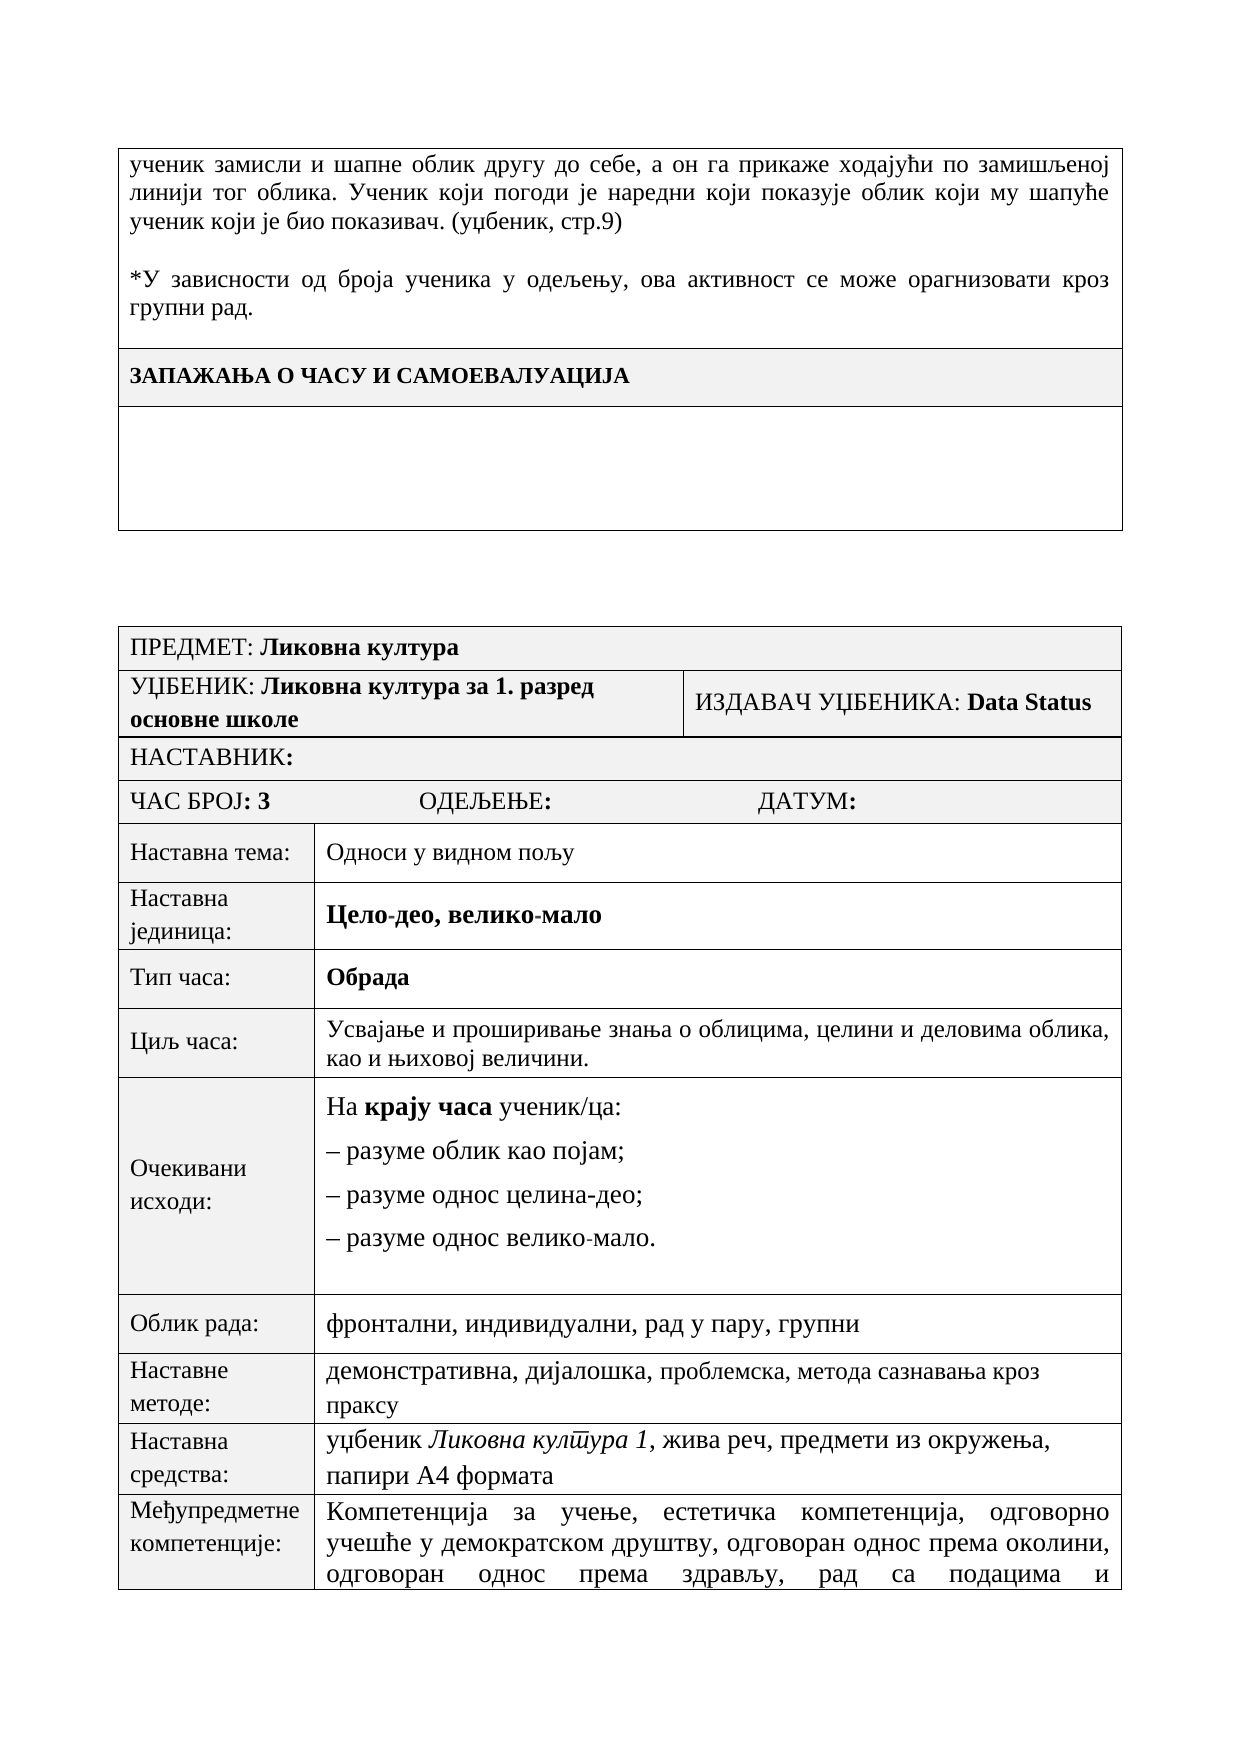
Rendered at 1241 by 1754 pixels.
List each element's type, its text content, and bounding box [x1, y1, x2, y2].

table_cell На крају часа ученик/ца: – разуме облик као појам; – разуме однос целина-део; – разуме однос велико-мало. [315, 1078, 1121, 1294]
table_cell Наставна јединица: [119, 883, 314, 949]
table_cell ДАТУМ: [747, 781, 1121, 823]
table_cell ЗАПАЖАЊА О ЧАСУ И САМОЕВАЛУАЦИЈА [119, 349, 1122, 406]
table_cell Наставна средства: [119, 1424, 314, 1494]
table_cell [119, 149, 1122, 347]
table_cell Цело-део, велико-мало [315, 883, 1121, 949]
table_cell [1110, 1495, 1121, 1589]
table_cell Циљ часа: [119, 1009, 314, 1077]
table_cell Усвајање и проширивање знања о облицима, целини и деловима облика, као и њиховој величини. [315, 1009, 1121, 1077]
table_cell Наставна тема: [119, 824, 314, 882]
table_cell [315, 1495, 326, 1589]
table_cell ОДЕЉЕЊЕ: [408, 781, 747, 823]
table_cell уџбеник Ликовна култура 1, жива реч, предмети из окружења, папири А4 формата [315, 1424, 1121, 1494]
table_cell демонстративна, дијалошка, проблемска, метода сазнавања кроз праксу [315, 1354, 1121, 1422]
table_cell фронтални, индивидуални, рад у пару, групни [315, 1295, 1121, 1353]
table_cell НАСТАВНИК: [119, 738, 1121, 780]
table_cell Обрада [315, 950, 1121, 1008]
table_cell ЧАС БРОЈ: 3 [119, 781, 408, 823]
table_header ПРЕДМЕТ: Ликовна култура [119, 627, 1121, 670]
table_cell Тип часа: [119, 950, 314, 1008]
table_cell Односи у видном пољу [315, 824, 1121, 882]
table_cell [119, 1495, 314, 1589]
table_cell Наставне методе: [119, 1354, 314, 1422]
table_cell ИЗДАВАЧ УЏБЕНИКА: Data Status [684, 671, 1121, 736]
table_cell УЏБЕНИК: Ликовна култура за 1. разред основне школе [119, 671, 683, 736]
table_cell Очекивани исходи: [119, 1078, 314, 1294]
table_cell Облик рада: [119, 1295, 314, 1353]
table_cell [119, 407, 1122, 529]
